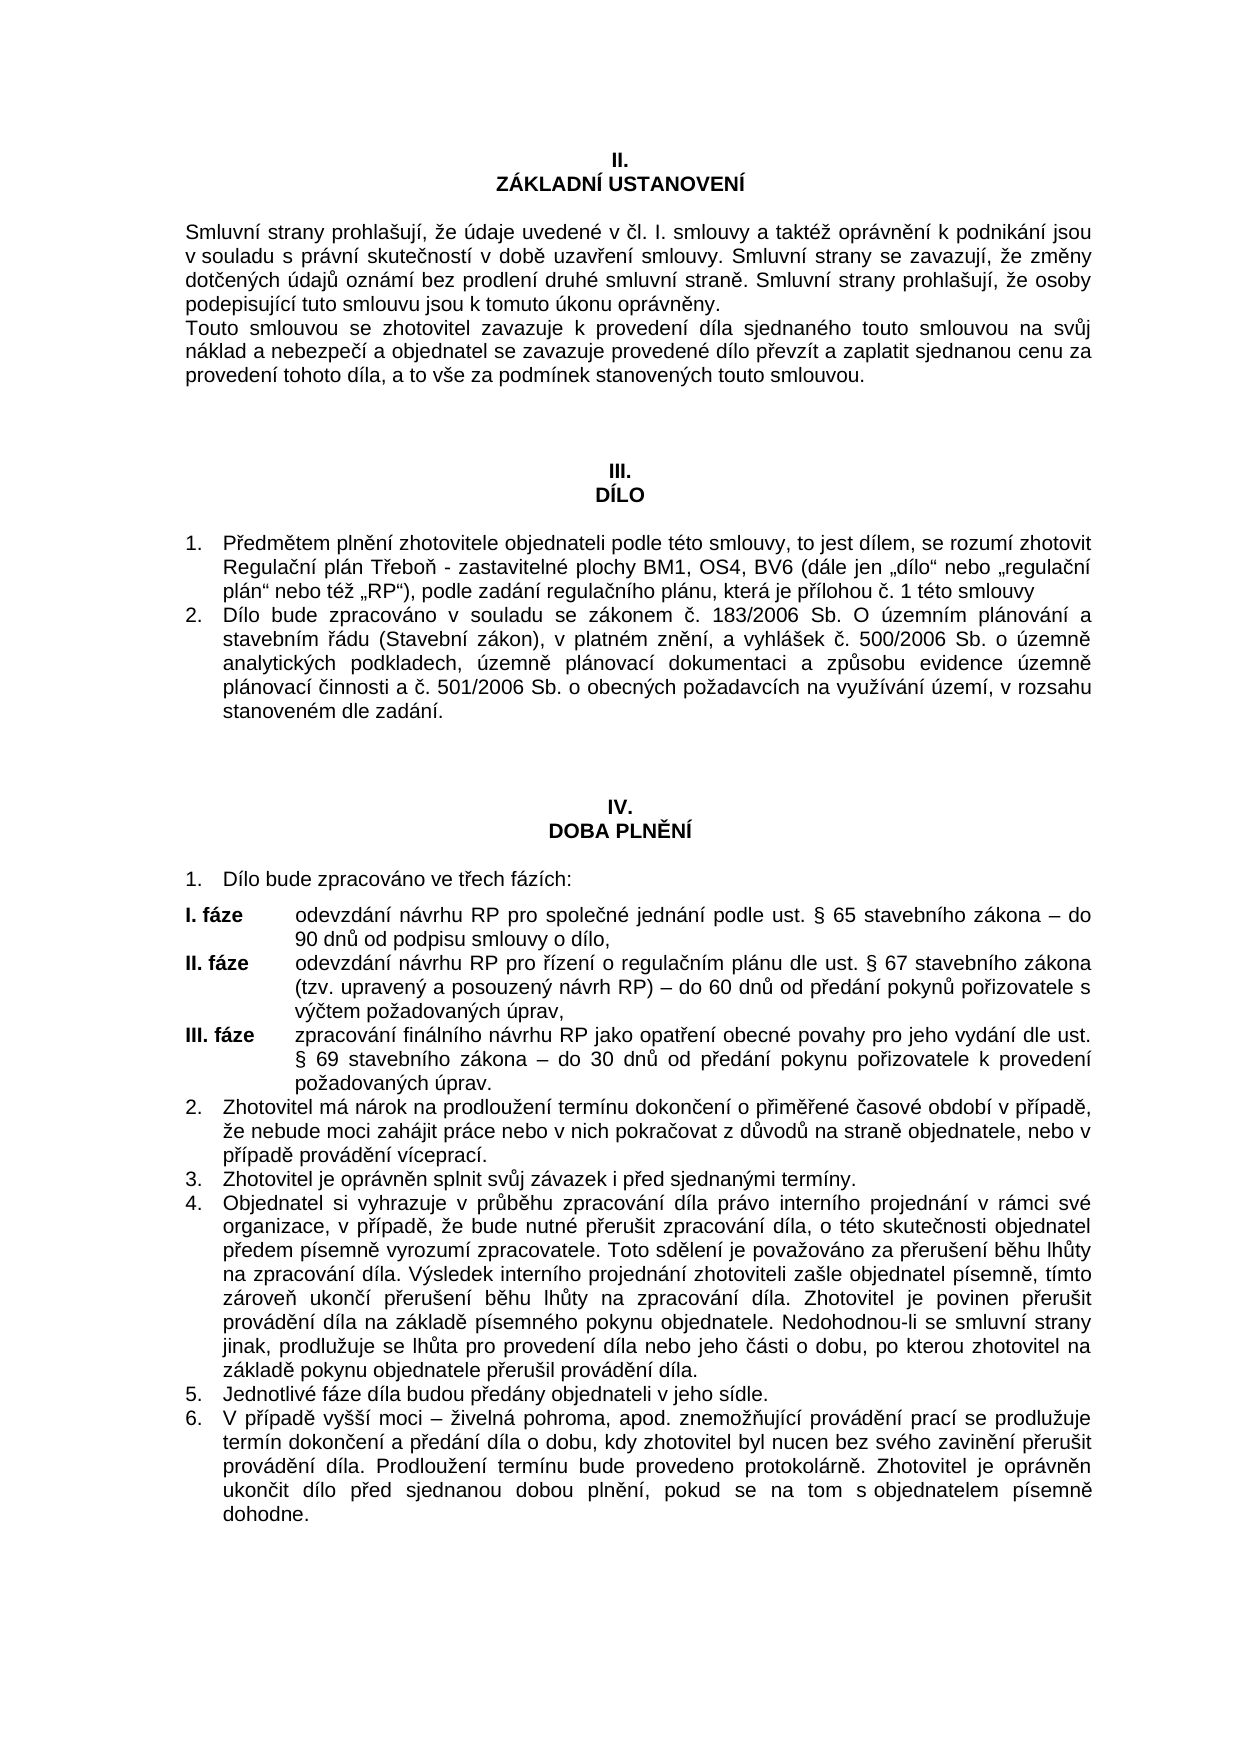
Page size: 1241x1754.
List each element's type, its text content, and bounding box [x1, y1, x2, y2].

list Dílo bude zpracováno v souladu se zákonem č. 183/2006 Sb. O územním plánování a stavebním řádu (Stavební zákon), v platném znění, a vyhlášek č. 500/2006 Sb. o územně analytických podkladech, územně plánovací dokumentaci a způsobu evidence územně plánovací činnosti a č. 501/2006 Sb. o obecných požadavcích na využívání území, v rozsahu stanoveném dle zadání. [185, 603, 1093, 723]
text I. fáze odevzdání návrhu RP pro společné jednání podle ust. § 65 stavebního zákona – do 90 dnů od podpisu smlouvy o dílo, [185, 903, 1093, 951]
list Jednotlivé fáze díla budou předány objednateli v jeho sídle. [185, 1382, 1093, 1406]
list V případě vyšší moci – živelná pohroma, apod. znemožňující provádění prací se prodlužuje termín dokončení a předání díla o dobu, kdy zhotovitel byl nucen bez svého zavinění přerušit provádění díla. Prodloužení termínu bude provedeno protokolárně. Zhotovitel je oprávněn ukončit dílo před sjednanou dobou plnění, pokud se na tom s objednatelem písemně dohodne. [185, 1406, 1093, 1526]
text III. fáze zpracování finálního návrhu RP jako opatření obecné povahy pro jeho vydání dle ust. § 69 stavebního zákona – do 30 dnů od předání pokynu pořizovatele k provedení požadovaných úprav. [185, 1023, 1093, 1094]
list Zhotovitel má nárok na prodloužení termínu dokončení o přiměřené časové období v případě, že nebude moci zahájit práce nebo v nich pokračovat z důvodů na straně objednatele, nebo v případě provádění víceprací. [185, 1094, 1093, 1166]
text II. [148, 148, 1093, 172]
text III. [148, 459, 1093, 483]
list Předmětem plnění zhotovitele objednateli podle této smlouvy, to jest dílem, se rozumí zhotovit Regulační plán Třeboň - zastavitelné plochy BM1, OS4, BV6 (dále jen „dílo“ nebo „regulační plán“ nebo též „RP“), podle zadání regulačního plánu, která je přílohou č. 1 této smlouvy [185, 531, 1093, 603]
list Zhotovitel je oprávněn splnit svůj závazek i před sjednanými termíny. [185, 1166, 1093, 1190]
text Smluvní strany prohlašují, že údaje uvedené v čl. I. smlouvy a taktéž oprávnění k podnikání jsou v souladu s právní skutečností v době uzavření smlouvy. Smluvní strany se zavazují, že změny dotčených údajů oznámí bez prodlení druhé smluvní straně. Smluvní strany prohlašují, že osoby podepisující tuto smlouvu jsou k tomuto úkonu oprávněny. [185, 219, 1093, 315]
list Dílo bude zpracováno ve třech fázích: [185, 866, 1093, 890]
text Doba plnění [148, 818, 1093, 842]
list Objednatel si vyhrazuje v průběhu zpracování díla právo interního projednání v rámci své organizace, v případě, že bude nutné přerušit zpracování díla, o této skutečnosti objednatel předem písemně vyrozumí zpracovatele. Toto sdělení je považováno za přerušení běhu lhůty na zpracování díla. Výsledek interního projednání zhotoviteli zašle objednatel písemně, tímto zároveň ukončí přerušení běhu lhůty na zpracování díla. Zhotovitel je povinen přerušit provádění díla na základě písemného pokynu objednatele. Nedohodnou-li se smluvní strany jinak, prodlužuje se lhůta pro provedení díla nebo jeho části o dobu, po kterou zhotovitel na základě pokynu objednatele přerušil provádění díla. [185, 1190, 1093, 1382]
text DÍLO [148, 483, 1093, 507]
text Touto smlouvou se zhotovitel zavazuje k provedení díla sjednaného touto smlouvou na svůj náklad a nebezpečí a objednatel se zavazuje provedené dílo převzít a zaplatit sjednanou cenu za provedení tohoto díla, a to vše za podmínek stanovených touto smlouvou. [185, 315, 1093, 387]
text II. fáze odevzdání návrhu RP pro řízení o regulačním plánu dle ust. § 67 stavebního zákona (tzv. upravený a posouzený návrh RP) – do 60 dnů od předání pokynů pořizovatele s výčtem požadovaných úprav, [185, 951, 1093, 1023]
text IV. [148, 794, 1093, 818]
text ZÁKLADNÍ USTANOVENÍ [148, 172, 1093, 196]
